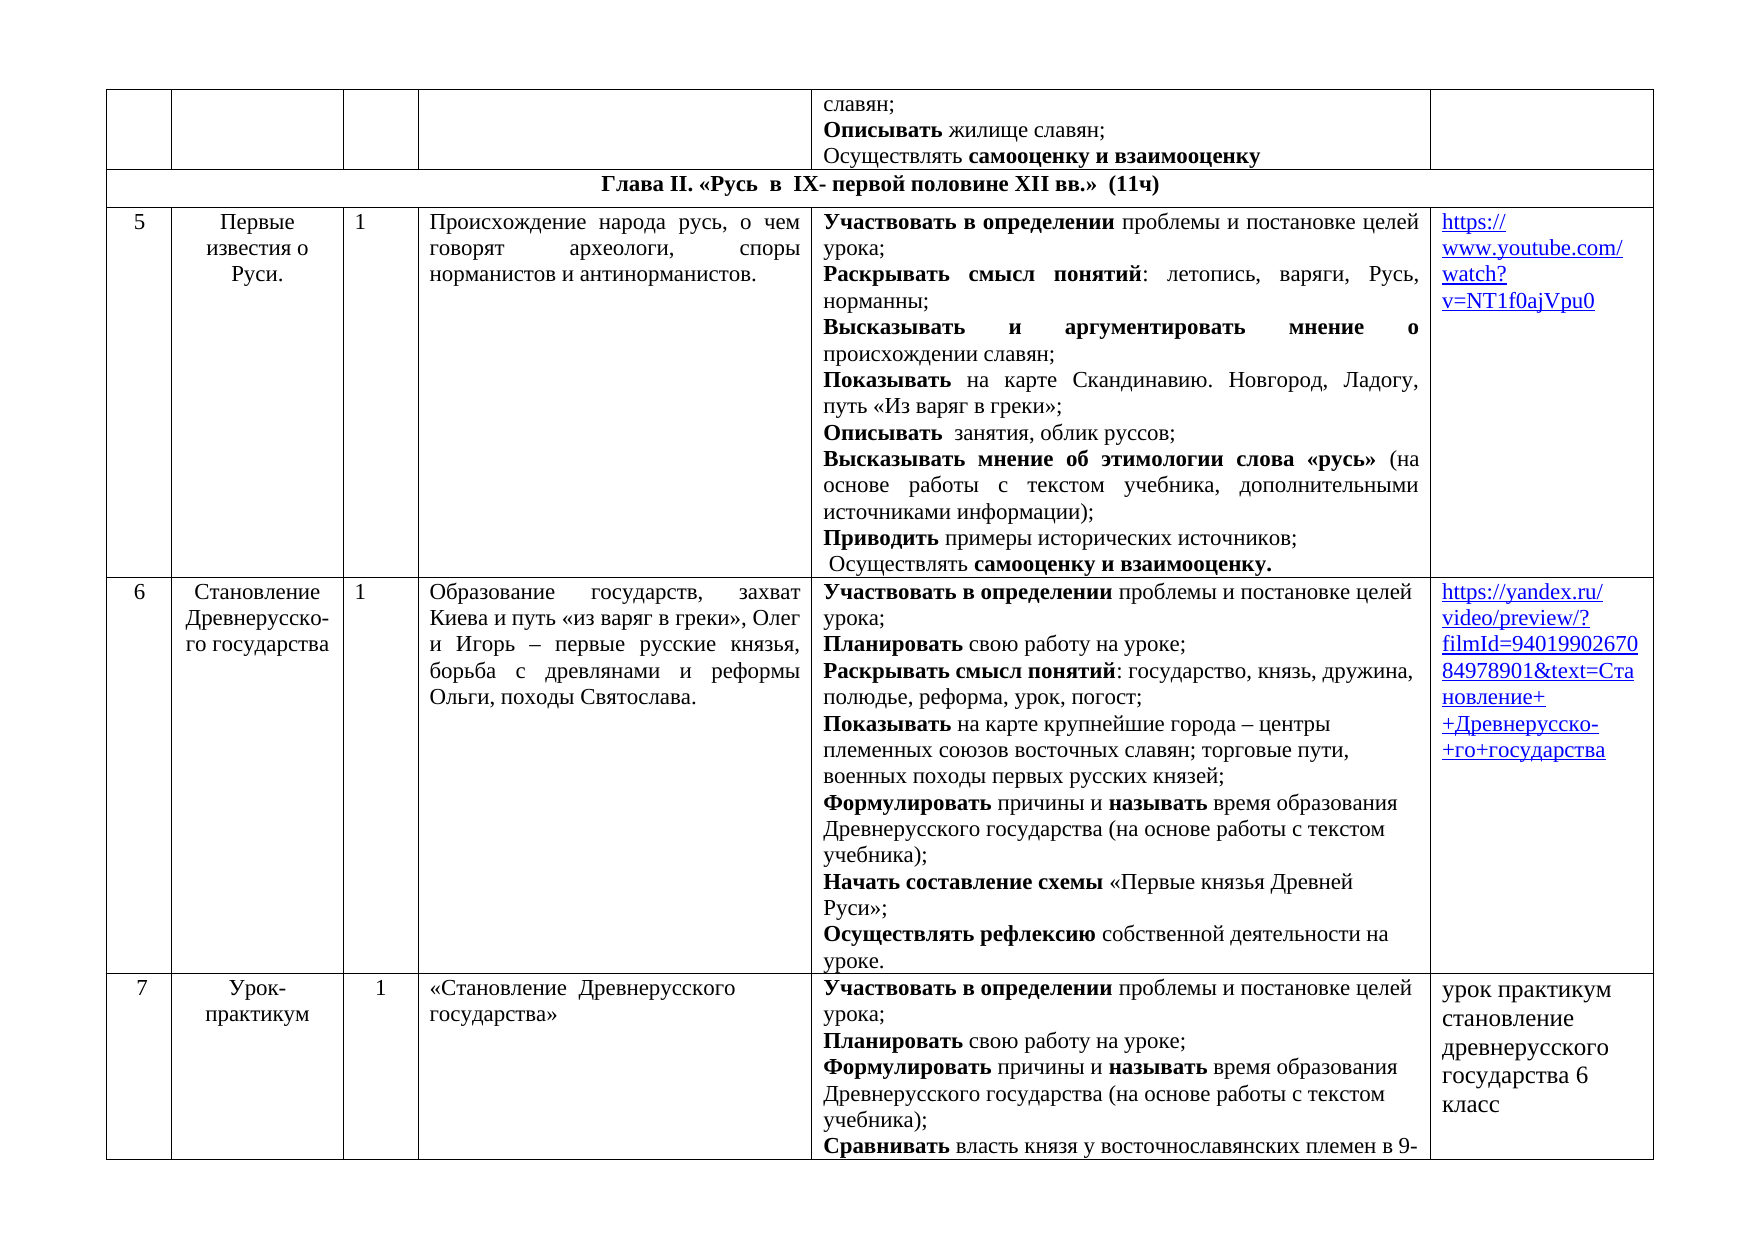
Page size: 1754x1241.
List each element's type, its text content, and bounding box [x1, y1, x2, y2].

table_cell Происхождение народа русь, о чем говорят археологи, споры норманистов и антинорманистов. [419, 208, 811, 577]
table_cell Становление Древнерусско- го государства [172, 578, 343, 973]
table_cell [812, 90, 1430, 169]
table_cell https://yandex.ru/video/preview/?filmId=9401990267084978901&text=Становление++Древнерусско-+го+государства [1431, 578, 1653, 973]
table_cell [1431, 974, 1653, 1159]
table_cell Участвовать в определении проблемы и постановке целей урока; Планировать свою работу на уроке; Раскрывать смысл понятий: государство, князь, дружина, полюдье, реформа, урок, погост; Показывать на карте крупнейшие города – центры племенных союзов восточных славян; торговые пути, военных походы первых русских князей; Формулировать причины и называть время образования Древнерусского государства (на основе работы с текстом учебника); Начать составление схемы «Первые князья Древней Руси»; Осуществлять рефлексию собственной деятельности на уроке. [812, 578, 1430, 973]
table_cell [419, 90, 811, 169]
table_cell 1 [344, 974, 418, 1159]
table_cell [419, 974, 811, 1159]
table_cell Образование государств, захват Киева и путь «из варяг в греки», Олег и Игорь – первые русские князья, борьба с древлянами и реформы Ольги, походы Святослава. [419, 578, 811, 973]
table_cell https://www.youtube.com/watch?v=NT1f0ajVpu0 [1431, 208, 1653, 577]
table_cell 1 [344, 208, 418, 577]
table_cell 5 [107, 208, 171, 577]
table_cell 7 [107, 974, 171, 1159]
table_cell 4 [107, 90, 171, 169]
table_cell 6 [107, 578, 171, 973]
table_cell 1 [344, 578, 418, 973]
table_cell Участвовать в определении проблемы и постановке целей урока; Раскрывать смысл понятий: летопись, варяги, Русь, норманны; Высказывать и аргументировать мнение о происхождении славян; Показывать на карте Скандинавию. Новгород, Ладогу, путь «Из варяг в греки»; Описывать занятия, облик руссов; Высказывать мнение об этимологии слова «русь» (на основе работы с текстом учебника, дополнительными источниками информации); Приводить примеры исторических источников; Осуществлять самооценку и взаимооценку. [812, 208, 1430, 577]
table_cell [172, 90, 343, 169]
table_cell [812, 974, 1430, 1159]
table_cell Первые известия о Руси. [172, 208, 343, 577]
table_cell Урок-практикум [172, 974, 343, 1159]
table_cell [1431, 90, 1653, 169]
table_cell Глава II. «Русь в IX- первой половине XII вв.» (11ч) [107, 170, 1653, 207]
table_cell 1 [344, 90, 418, 169]
